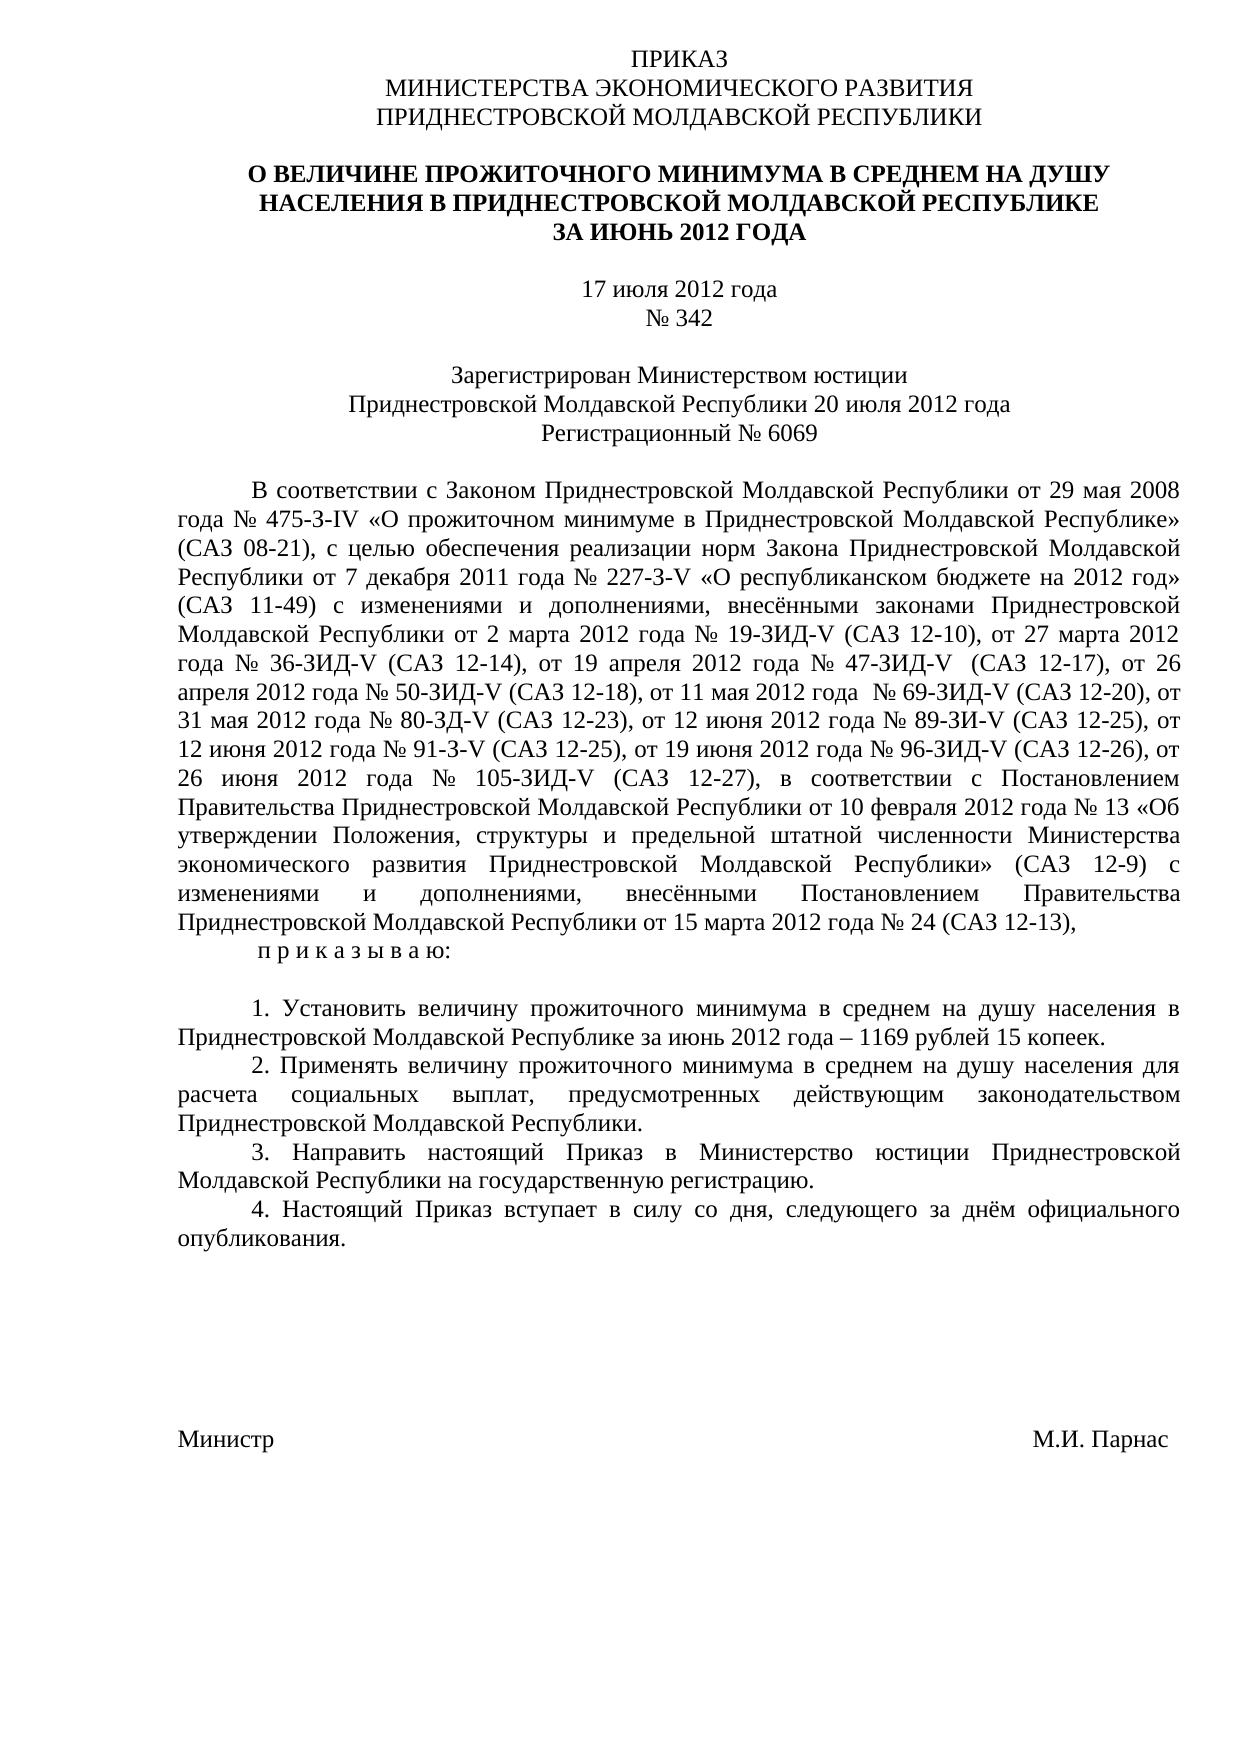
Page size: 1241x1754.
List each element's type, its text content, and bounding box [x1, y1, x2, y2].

text ПРИКАЗ [177, 44, 1181, 73]
text Регистрационный № 6069 [177, 418, 1181, 447]
text 1. Установить величину прожиточного минимума в среднем на душу населения в Приднестровской Молдавской Республике за июнь 2012 года – 1169 рублей 15 копеек. [177, 993, 1181, 1051]
text ПРИДНЕСТРОВСКОЙ МОЛДАВСКОЙ РЕСПУБЛИКИ [177, 102, 1181, 131]
text № 342 [177, 303, 1181, 332]
text МИНИСТЕРСТВА ЭКОНОМИЧЕСКОГО РАЗВИТИЯ [177, 73, 1181, 102]
text ЗА ИЮНЬ 2012 ГОДА [177, 217, 1181, 246]
text Приднестровской Молдавской Республики 20 июля 2012 года [177, 389, 1181, 418]
text 3. Направить настоящий Приказ в Министерство юстиции Приднестровской Молдавской Республики на государственную регистрацию. [177, 1137, 1181, 1194]
text 2. Применять величину прожиточного минимума в среднем на душу населения для расчета социальных выплат, предусмотренных действующим законодательством Приднестровской Молдавской Республики. [177, 1051, 1181, 1137]
text 17 июля 2012 года [177, 274, 1181, 303]
text Зарегистрирован Министерством юстиции [177, 361, 1181, 389]
text НАСЕЛЕНИЯ В ПРИДНЕСТРОВСКОЙ МОЛДАВСКОЙ РЕСПУБЛИКЕ [177, 188, 1181, 217]
text Министр М.И. Парнас [177, 1424, 1181, 1453]
text 4. Настоящий Приказ вступает в силу со дня, следующего за днём официального опубликования. [177, 1194, 1181, 1252]
text В соответствии с Законом Приднестровской Молдавской Республики от 29 мая 2008 года № 475-З-IV «О прожиточном минимуме в Приднестровской Молдавской Республике» (САЗ 08-21), с целью обеспечения реализации норм Закона Приднестровской Молдавской Республики от 7 декабря 2011 года № 227-З-V «О республиканском бюджете на 2012 год» (САЗ 11-49) с изменениями и дополнениями, внесёнными законами Приднестровской Молдавской Республики от 2 марта 2012 года № 19-ЗИД-V (САЗ 12-10), от 27 марта 2012 года № 36-ЗИД-V (САЗ 12-14), от 19 апреля 2012 года № 47-ЗИД-V (САЗ 12-17), от 26 апреля 2012 года № 50-ЗИД-V (САЗ 12-18), от 11 мая 2012 года № 69-ЗИД-V (САЗ 12-20), от 31 мая 2012 года № 80-ЗД-V (САЗ 12-23), от 12 июня 2012 года № 89-ЗИ-V (САЗ 12-25), от 12 июня 2012 года № 91-З-V (САЗ 12-25), от 19 июня 2012 года № 96-ЗИД-V (САЗ 12-26), от 26 июня 2012 года № 105-ЗИД-V (САЗ 12-27), в соответствии с Постановлением Правительства Приднестровской Молдавской Республики от 10 февраля 2012 года № 13 «Об утверждении Положения, структуры и предельной штатной численности Министерства экономического развития Приднестровской Молдавской Республики» (САЗ 12-9) с изменениями и дополнениями, внесёнными Постановлением Правительства Приднестровской Молдавской Республики от 15 марта 2012 года № 24 (САЗ 12-13), [177, 476, 1181, 936]
text п р и к а з ы в а ю: [177, 936, 1181, 964]
text О ВЕЛИЧИНЕ ПРОЖИТОЧНОГО МИНИМУМА В СРЕДНЕМ НА ДУШУ [177, 159, 1181, 188]
